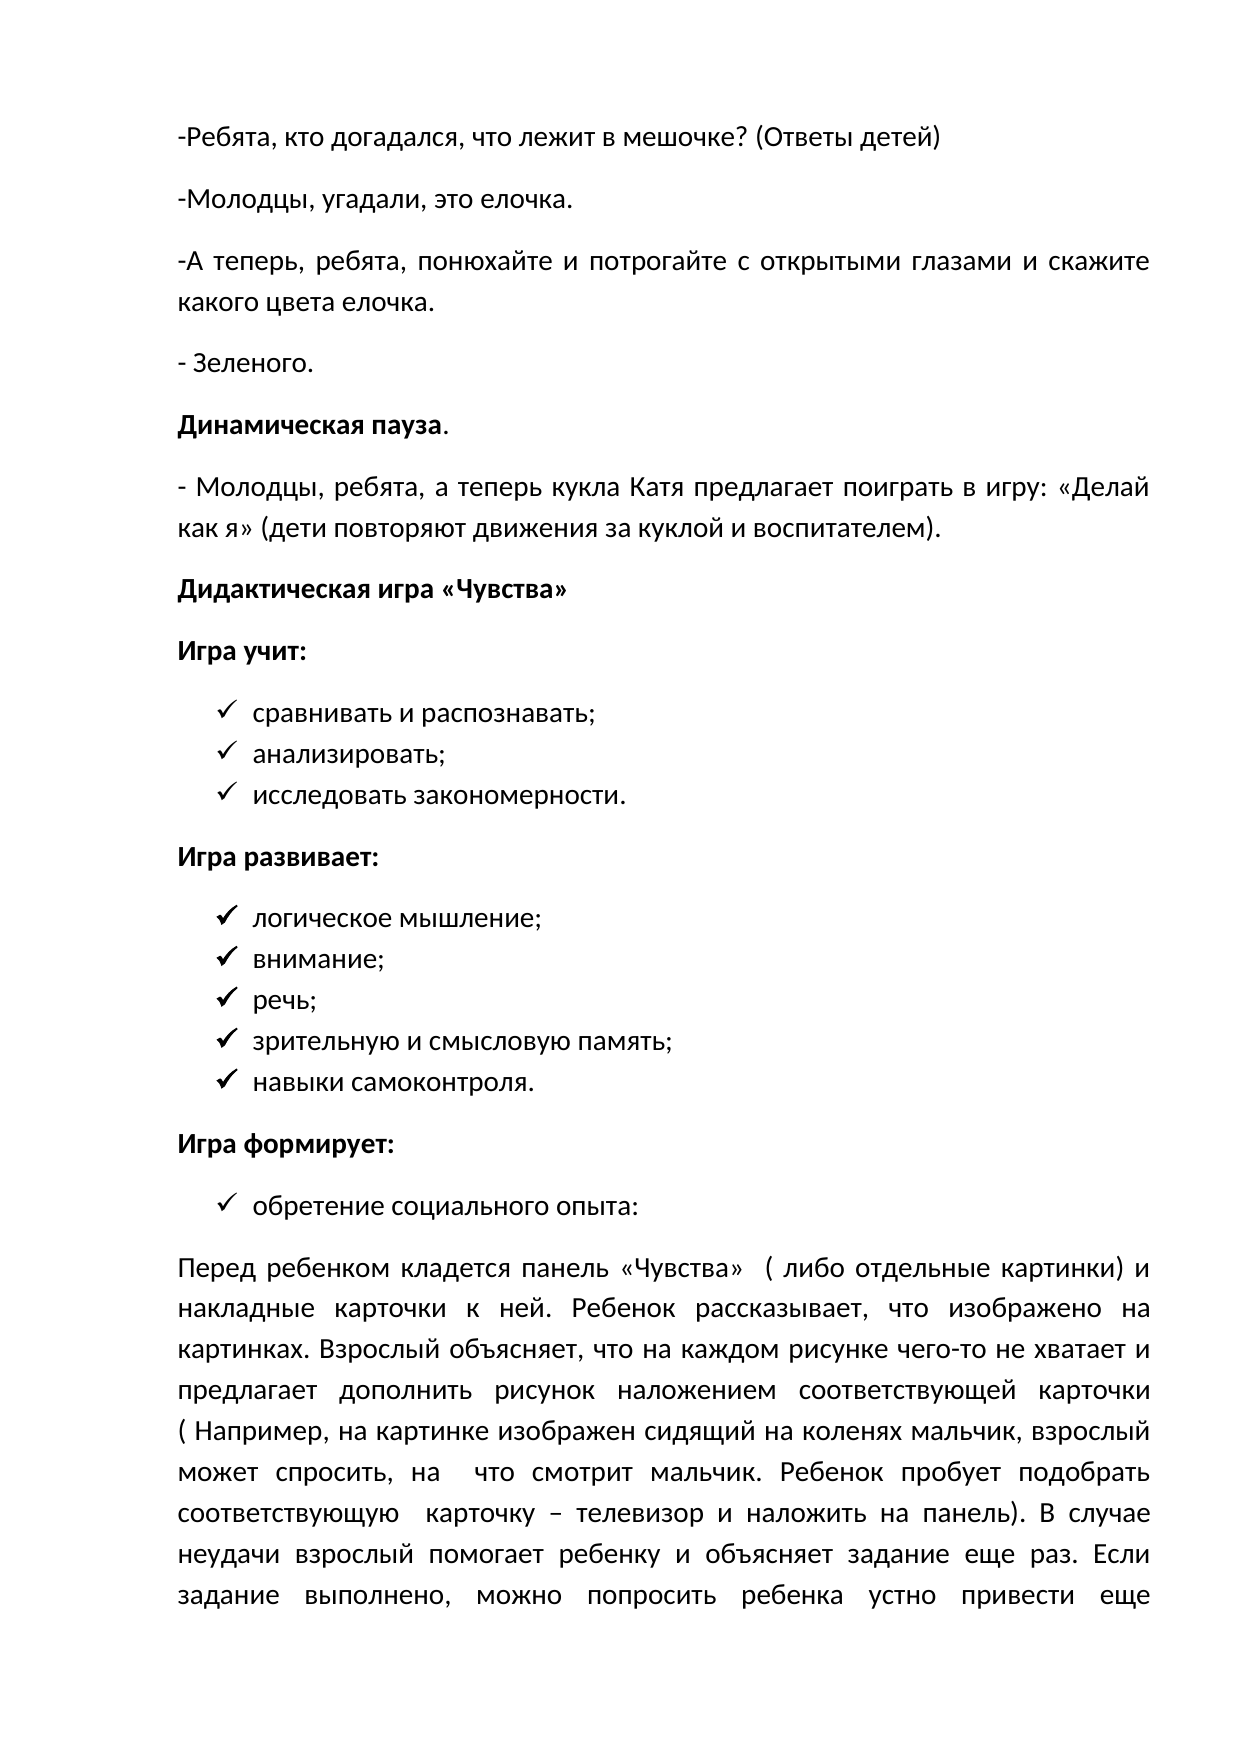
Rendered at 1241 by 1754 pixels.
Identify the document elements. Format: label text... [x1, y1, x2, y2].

list зрительную и смысловую память; [215, 1022, 1152, 1058]
text Игра развивает: [177, 838, 1152, 873]
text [177, 1249, 1152, 1612]
list логическое мышление; [215, 899, 1152, 935]
text - Молодцы, ребята, а теперь кукла Катя предлагает поиграть в игру: «Делай как я» (дети повторяют движения за куклой и воспитателем). [177, 468, 1152, 544]
text Дидактическая игра «Чувства» [177, 571, 1152, 606]
text -Ребята, кто догадался, что лежит в мешочке? (Ответы детей) [177, 118, 1152, 154]
list сравнивать и распознавать; [215, 694, 1152, 730]
list внимание; [215, 941, 1152, 976]
text Игра формирует: [177, 1125, 1152, 1161]
text -Молодцы, угадали, это елочка. [177, 180, 1152, 216]
text - Зеленого. [177, 344, 1152, 380]
list обретение социального опыта: [215, 1187, 1152, 1222]
list навыки самоконтроля. [215, 1063, 1152, 1099]
list исследовать закономерности. [215, 776, 1152, 812]
text Игра учит: [177, 632, 1152, 668]
text -А теперь, ребята, понюхайте и потрогайте с открытыми глазами и скажите какого цвета елочка. [177, 242, 1152, 318]
list речь; [215, 981, 1152, 1017]
list анализировать; [215, 735, 1152, 771]
text Динамическая пауза. [177, 406, 1152, 442]
